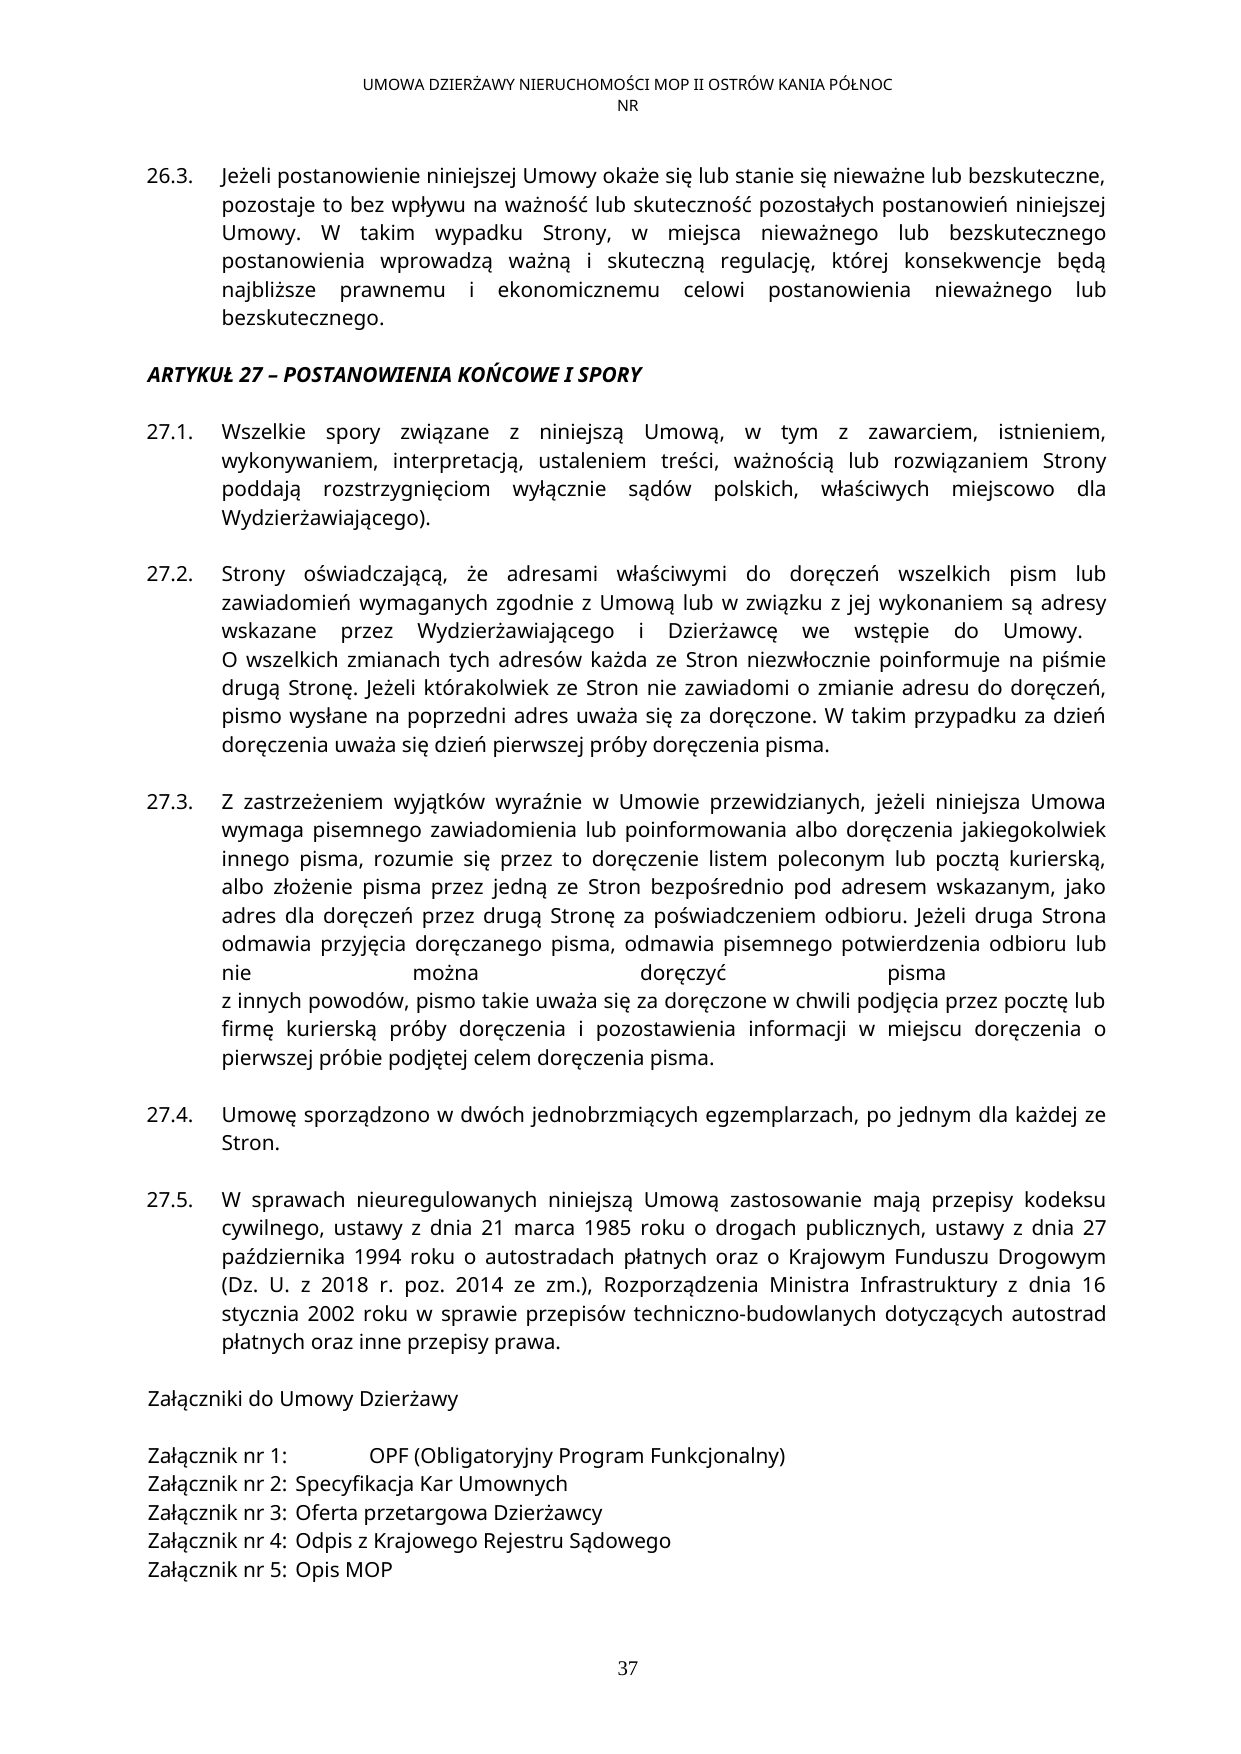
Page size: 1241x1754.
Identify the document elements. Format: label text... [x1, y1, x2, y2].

subtitle ARTYKUŁ 27 – POSTANOWIENIA KOŃCOWE I SPORY [148, 360, 1107, 389]
list W sprawach nieuregulowanych niniejszą Umową zastosowanie mają przepisy kodeksu cywilnego, ustawy z dnia 21 marca 1985 roku o drogach publicznych, ustawy z dnia 27 października 1994 roku o autostradach płatnych oraz o Krajowym Funduszu Drogowym (Dz. U. z 2018 r. poz. 2014 ze zm.), Rozporządzenia Ministra Infrastruktury z dnia 16 stycznia 2002 roku w sprawie przepisów techniczno-budowlanych dotyczących autostrad płatnych oraz inne przepisy prawa. [146, 1185, 1107, 1356]
list Z zastrzeżeniem wyjątków wyraźnie w Umowie przewidzianych, jeżeli niniejsza Umowa wymaga pisemnego zawiadomienia lub poinformowania albo doręczenia jakiegokolwiek innego pisma, rozumie się przez to doręczenie listem poleconym lub pocztą kurierską, albo złożenie pisma przez jedną ze Stron bezpośrednio pod adresem wskazanym, jako adres dla doręczeń przez drugą Stronę za poświadczeniem odbioru. Jeżeli druga Strona odmawia przyjęcia doręczanego pisma, odmawia pisemnego potwierdzenia odbioru lub nie można doręczyć pisma z innych powodów, pismo takie uważa się za doręczone w chwili podjęcia przez pocztę lub firmę kurierską próby doręczenia i pozostawienia informacji w miejscu doręczenia o pierwszej próbie podjętej celem doręczenia pisma. [146, 787, 1107, 1071]
text Załącznik nr 5: Opis MOP [148, 1555, 1107, 1583]
text Załącznik nr 4: Odpis z Krajowego Rejestru Sądowego [148, 1526, 1107, 1555]
text Załącznik nr 3: Oferta przetargowa Dzierżawcy [148, 1498, 1107, 1526]
text Załącznik nr 1: OPF (Obligatoryjny Program Funkcjonalny) [148, 1441, 1107, 1469]
text Załączniki do Umowy Dzierżawy [148, 1384, 1107, 1413]
list Jeżeli postanowienie niniejszej Umowy okaże się lub stanie się nieważne lub bezskuteczne, pozostaje to bez wpływu na ważność lub skuteczność pozostałych postanowień niniejszej Umowy. W takim wypadku Strony, w miejsca nieważnego lub bezskutecznego postanowienia wprowadzą ważną i skuteczną regulację, której konsekwencje będą najbliższe prawnemu i ekonomicznemu celowi postanowienia nieważnego lub bezskutecznego. [146, 161, 1107, 332]
text Załącznik nr 2: Specyfikacja Kar Umownych [148, 1469, 1107, 1498]
list Umowę sporządzono w dwóch jednobrzmiących egzemplarzach, po jednym dla każdej ze Stron. [146, 1100, 1107, 1157]
list Strony oświadczającą, że adresami właściwymi do doręczeń wszelkich pism lub zawiadomień wymaganych zgodnie z Umową lub w związku z jej wykonaniem są adresy wskazane przez Wydzierżawiającego i Dzierżawcę we wstępie do Umowy. O wszelkich zmianach tych adresów każda ze Stron niezwłocznie poinformuje na piśmie drugą Stronę. Jeżeli którakolwiek ze Stron nie zawiadomi o zmianie adresu do doręczeń, pismo wysłane na poprzedni adres uważa się za doręczone. W takim przypadku za dzień doręczenia uważa się dzień pierwszej próby doręczenia pisma. [146, 559, 1107, 758]
list Wszelkie spory związane z niniejszą Umową, w tym z zawarciem, istnieniem, wykonywaniem, interpretacją, ustaleniem treści, ważnością lub rozwiązaniem Strony poddają rozstrzygnięciom wyłącznie sądów polskich, właściwych miejscowo dla Wydzierżawiającego). [146, 417, 1107, 531]
